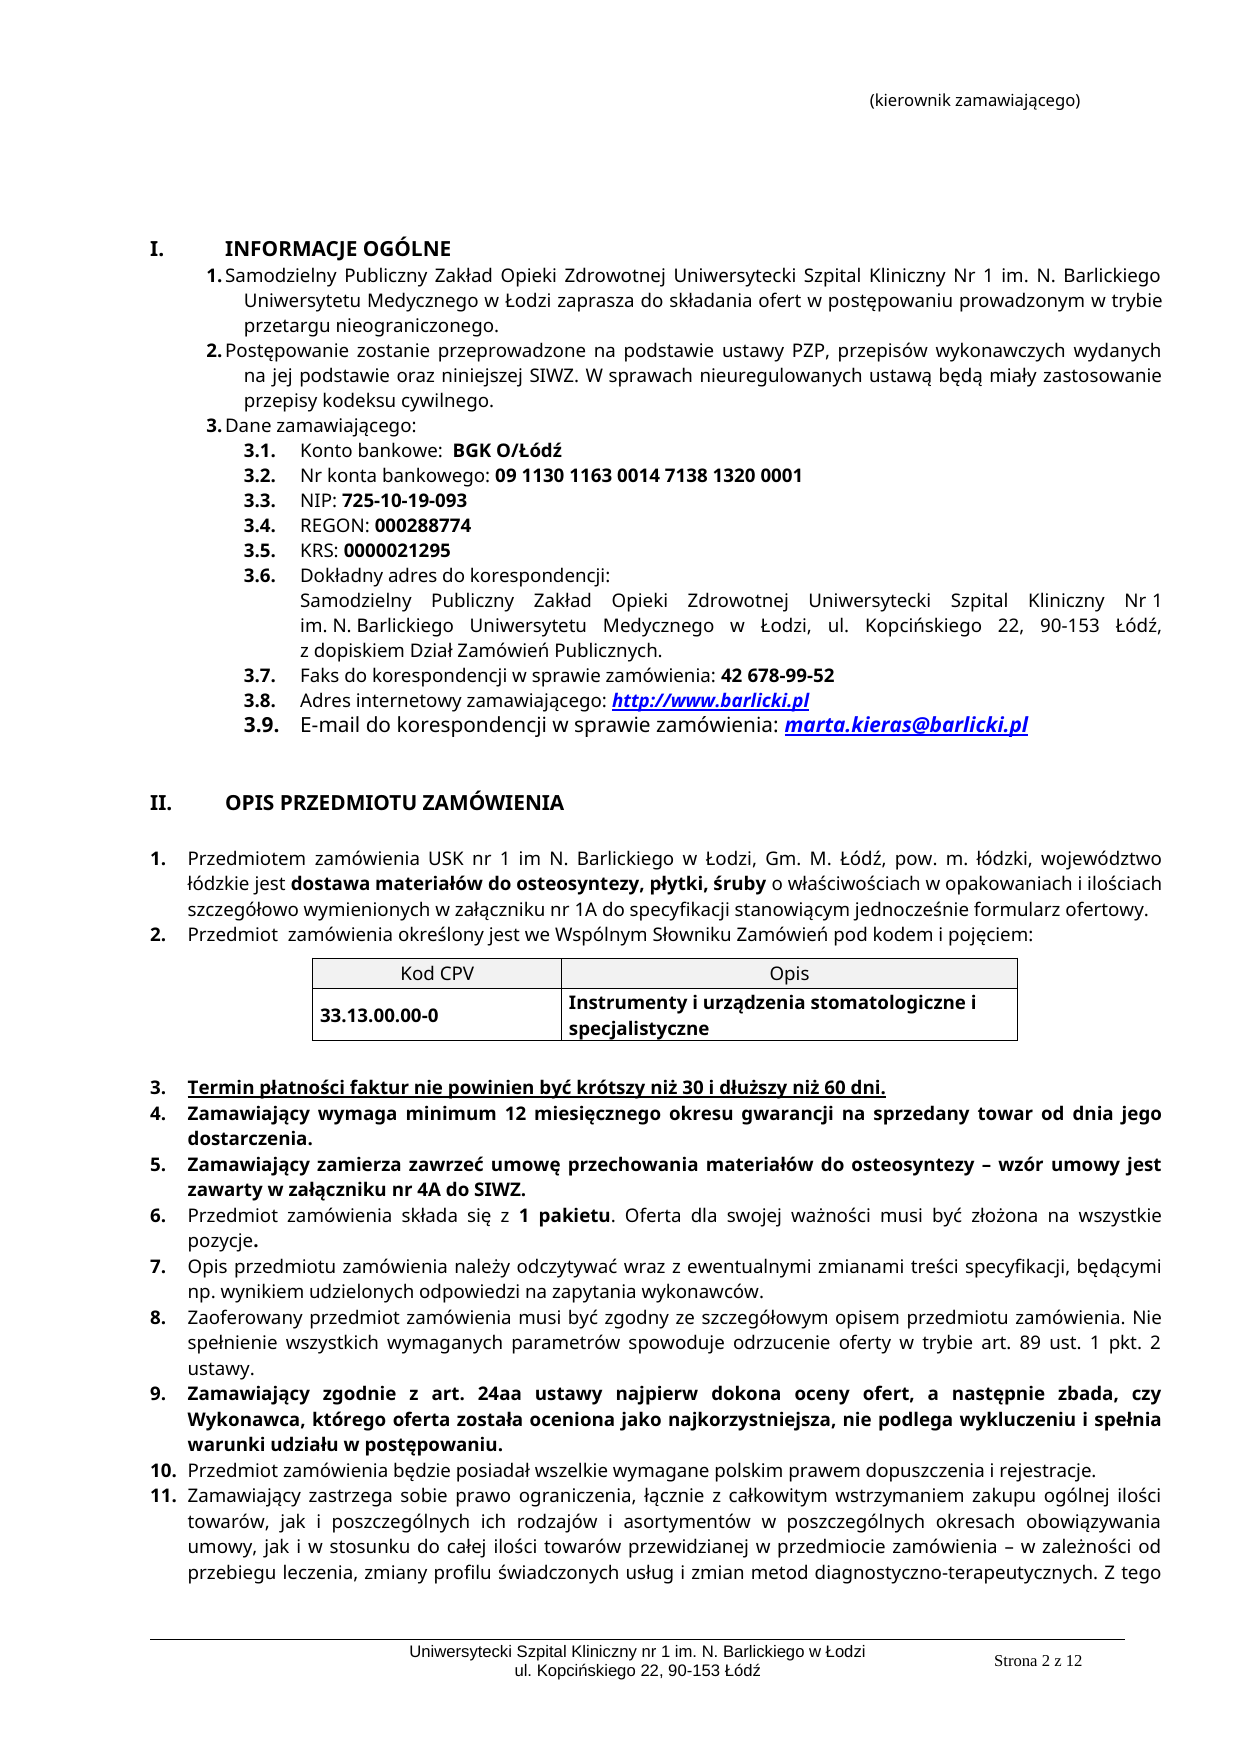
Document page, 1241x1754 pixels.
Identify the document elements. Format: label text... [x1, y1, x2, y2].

list Przedmiot zamówienia będzie posiadał wszelkie wymagane polskim prawem dopuszczenia i rejestracje. [150, 1457, 1162, 1483]
title Nr konta bankowego: 09 1130 1163 0014 7138 1320 0001 [244, 463, 1162, 488]
list Zaoferowany przedmiot zamówienia musi być zgodny ze szczegółowym opisem przedmiotu zamówienia. Nie spełnienie wszystkich wymaganych parametrów spowoduje odrzucenie oferty w trybie art. 89 ust. 1 pkt. 2 ustawy. [150, 1304, 1162, 1381]
list Przedmiot zamówienia określony jest we Wspólnym Słowniku Zamówień pod kodem i pojęciem: [150, 921, 1162, 947]
title NIP: ---0 [244, 488, 1162, 513]
title Konto bankowe: BGK O/Łódź [244, 438, 1162, 463]
title Dane zamawiającego: [206, 413, 1162, 438]
subtitle OPIS PRZEDMIOTU ZAMÓWIENIA [150, 788, 1162, 816]
title E-mail do korespondencji w sprawie zamówienia: marta.kieras@barlicki.pl [244, 713, 1162, 738]
list Zamawiający zgodnie z art. 24aa ustawy najpierw dokona oceny ofert, a następnie zbada, czy Wykonawca, którego oferta została oceniona jako najkorzystniejsza, nie podlega wykluczeniu i spełnia warunki udziału w postępowaniu. [150, 1381, 1162, 1457]
text (kierownik zamawiającego) [787, 89, 1162, 111]
title Dokładny adres do korespondencji: Samodzielny Publiczny Zakład Opieki Zdrowotnej Uniwersytecki Szpital Kliniczny Nr im. N. Barlickiego Uniwersytetu Medycznego w Łodzi, ul. Kopcińskiego - Łódź, z dopiskiem Dział Zamówień Publicznych. [244, 563, 1162, 663]
title Samodzielny Publiczny Zakład Opieki Zdrowotnej Uniwersytecki Szpital Kliniczny Nr im. N. Barlickiego Uniwersytetu Medycznego w Łodzi zaprasza do składania ofert w postępowaniu prowadzonym w trybie przetargu nieograniczonego. [206, 263, 1162, 338]
list Termin płatności faktur nie powinien być krótszy niż 30 i dłuższy niż 60 dni. [150, 1074, 1162, 1100]
list Zamawiający zamierza zawrzeć umowę przechowania materiałów do osteosyntezy – wzór umowy jest zawarty w załączniku nr 4A do SIWZ. [150, 1151, 1162, 1202]
title Faks do korespondencji w sprawie zamówienia: -- [244, 663, 1162, 688]
list Zamawiający wymaga minimum 12 miesięcznego okresu gwarancji na sprzedany towar od dnia jego dostarczenia. [150, 1100, 1162, 1151]
list Przedmiotem zamówienia USK nr 1 im N. Barlickiego w Łodzi, Gm. M. Łódź, pow. m. łódzki, województwo łódzkie jest dostawa materiałów do osteosyntezy, płytki, śruby o właściwościach w opakowaniach i ilościach szczegółowo wymienionych w załączniku nr 1A do specyfikacji stanowiącym jednocześnie formularz ofertowy. [150, 845, 1162, 921]
subtitle INFORMACJE OGÓLNE [150, 234, 1162, 263]
title KRS: 00000 [244, 538, 1162, 563]
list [150, 1483, 1162, 1585]
list Opis przedmiotu zamówienia należy odczytywać wraz z ewentualnymi zmianami treści specyfikacji, będącymi np. wynikiem udzielonych odpowiedzi na zapytania wykonawców. [150, 1253, 1162, 1304]
list Przedmiot zamówienia składa się z 1 pakietu. Oferta dla swojej ważności musi być złożona na wszystkie pozycje. [150, 1202, 1162, 1253]
title REGON: 000 [244, 513, 1162, 538]
title Adres internetowy zamawiającego: http://www.barlicki.pl [244, 688, 1162, 713]
title Postępowanie zostanie przeprowadzone na podstawie ustawy PZP, przepisów wykonawczych wydanych na jej podstawie oraz niniejszej SIWZ. W sprawach nieuregulowanych ustawą będą miały zastosowanie przepisy kodeksu cywilnego. [206, 338, 1162, 413]
